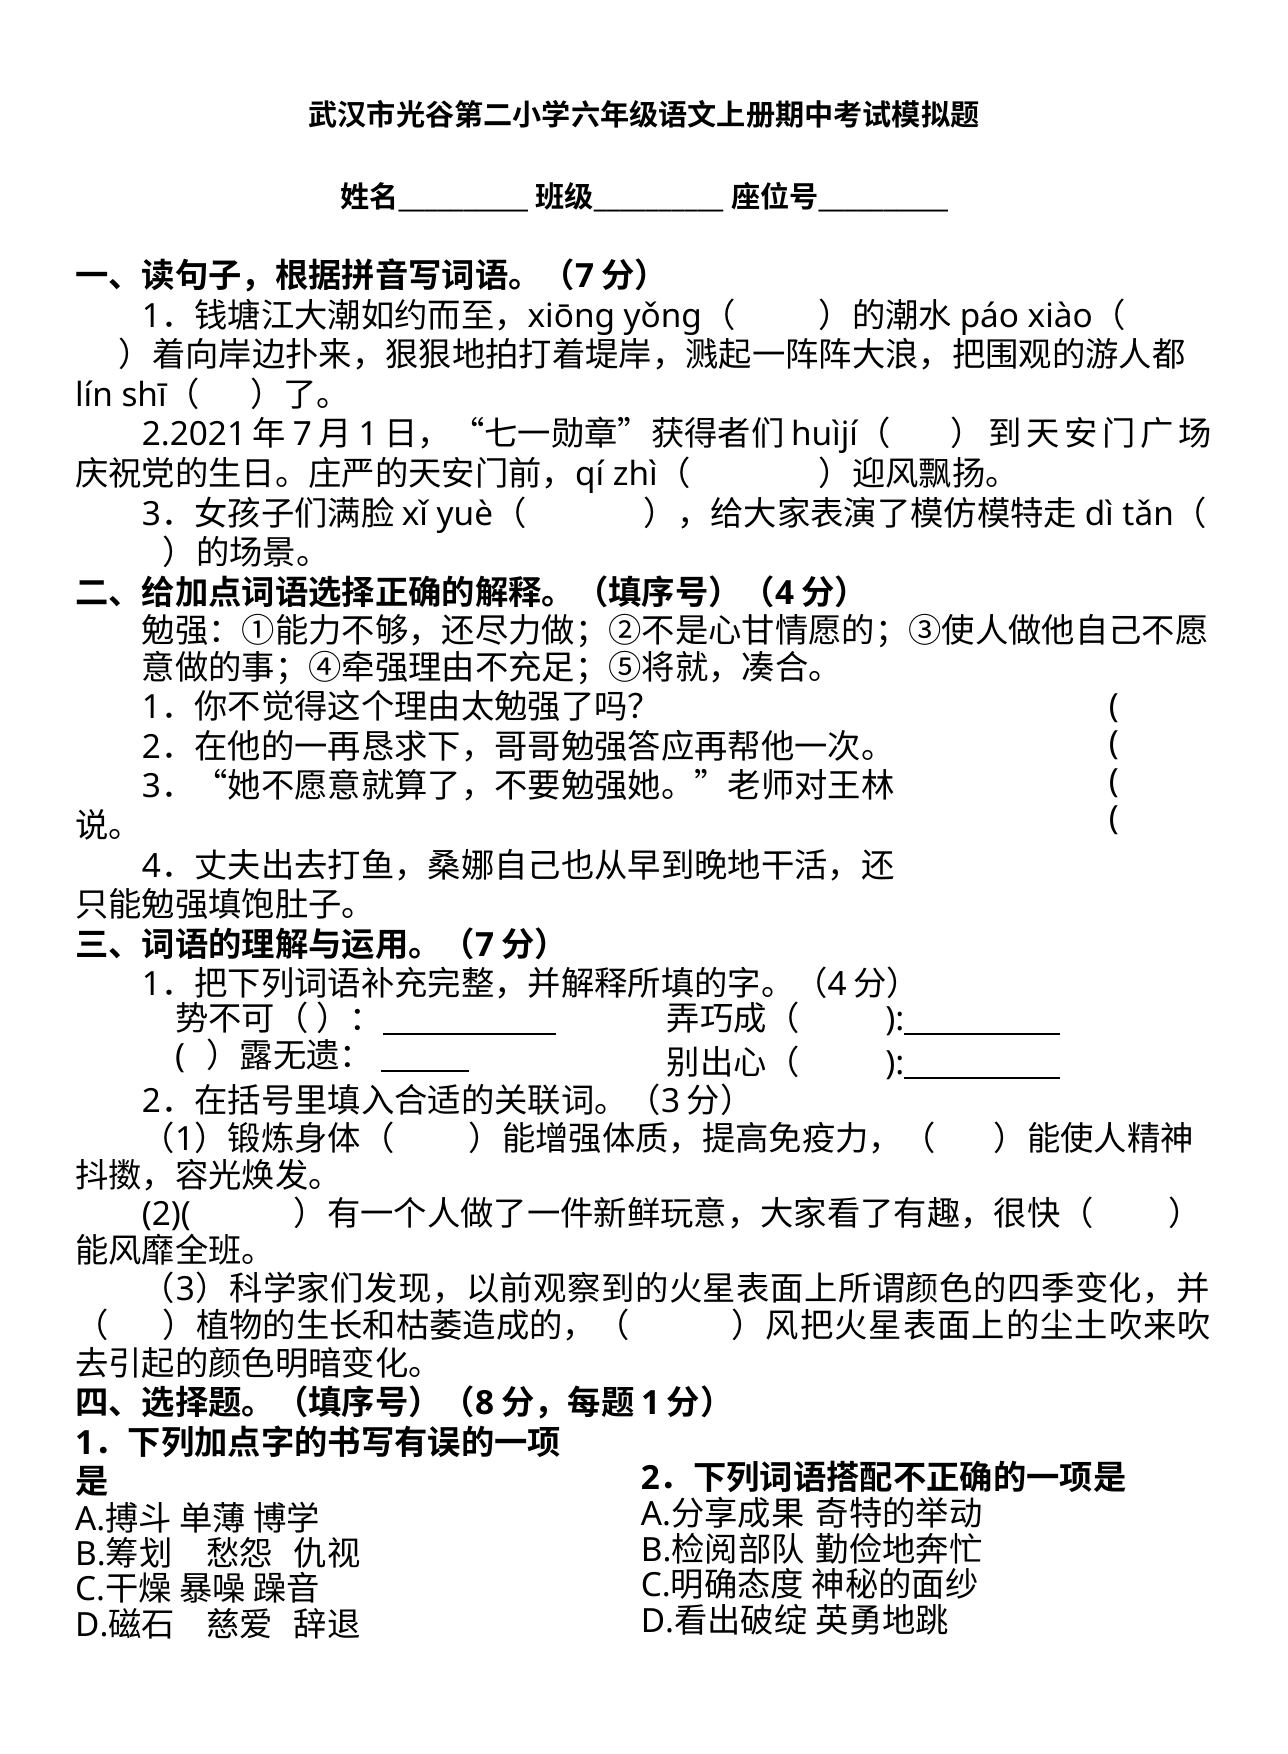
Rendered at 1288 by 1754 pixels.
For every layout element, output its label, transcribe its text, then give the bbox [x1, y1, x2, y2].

text 别出心（ ): [666, 1047, 1212, 1081]
text 1．你不觉得这个理由太勉强了吗？ [75, 687, 921, 727]
text B.检阅部队 勤俭地奔忙 [641, 1533, 1212, 1568]
text 武汉市光谷第二小学六年级语文上册期中考试模拟题 [75, 92, 1212, 134]
text ( [1109, 799, 1212, 837]
text （3）科学家们发现，以前观察到的火星表面上所谓颜色的四季变化，并（ ）植物的生长和枯萎造成的，（ ）风把火星表面上的尘土吹来吹去引起的颜色明暗变化。 [75, 1270, 1212, 1383]
text D.看出破绽 英勇地跳 [641, 1604, 1212, 1639]
text 2．下列词语搭配不正确的一项是 [641, 1458, 1212, 1497]
text 2．在括号里填入合适的关联词。（3分） [75, 1081, 1212, 1120]
text 1．把下列词语补充完整，并解释所填的字。（4分） [75, 964, 921, 1004]
text 二、给加点词语选择正确的解释。（填序号）（4分） [75, 572, 1212, 612]
text （1）锻炼身体（ ）能增强体质，提高免疫力，（ ）能使人精神抖擞，容光焕发。 [75, 1120, 1212, 1195]
text 勉强：①能力不够，还尽力做；②不是心甘情愿的；③使人做他自己不愿意做的事；④牵强理由不充足；⑤将就，凑合。 [142, 612, 1212, 687]
text (2)( ）有一个人做了一件新鲜玩意，大家看了有趣，很快（ ）能风靡全班。 [75, 1195, 1212, 1270]
text 2.2021年7月1日，“七一勋章”获得者们huìjí（ ）到天安门广场庆祝党的生日。庄严的天安门前，qí zhì（ ）迎风飘扬。 [75, 414, 1212, 493]
text 2．在他的一再恳求下，哥哥勉强答应再帮他一次。 [75, 727, 921, 766]
text 弄巧成（ ): [666, 1004, 1212, 1037]
text ( [1109, 724, 1212, 762]
text ( ）露无遗： [175, 1037, 656, 1074]
text 一、读句子，根据拼音写词语。（7分） [75, 256, 1212, 295]
text A.分享成果 奇特的举动 [641, 1497, 1212, 1533]
text 势不可（ ）： [175, 1004, 656, 1037]
text ( [1109, 687, 1212, 724]
text C.明确态度 神秘的面纱 [641, 1568, 1212, 1604]
text 1．下列加点字的书写有误的一项是 [75, 1422, 568, 1502]
text C.干燥 暴噪 躁音 [75, 1572, 568, 1608]
text D.磁石 慈爱 辞退 [75, 1608, 568, 1643]
text 四、选择题。（填序号）（8分，每题1分） [75, 1383, 1212, 1422]
text B.筹划 愁怨 仇视 [75, 1537, 568, 1572]
text 三、词语的理解与运用。（7分） [75, 924, 921, 964]
text 4．丈夫出去打鱼，桑娜自己也从早到晚地干活，还只能勉强填饱肚子。 [75, 845, 921, 924]
text 1．钱塘江大潮如约而至，xiōng yǒng（ ）的潮水 páo xiào（ ）着向岸边扑来，狠狠地拍打着堤岸，溅起一阵阵大浪，把围观的游人都lín shī（ ）了。 [75, 295, 1212, 414]
text 姓名__________ 班级__________ 座位号__________ [75, 174, 1212, 216]
text 3．女孩子们满脸 xǐ yuè（ ），给大家表演了模仿模特走 dì tǎn（ ）的场景。 [75, 493, 1212, 572]
text 3．“她不愿意就算了，不要勉强她。”老师对王林说。 [75, 766, 921, 845]
text ( [1109, 762, 1212, 799]
text A.搏斗 单薄 博学 [75, 1502, 568, 1537]
